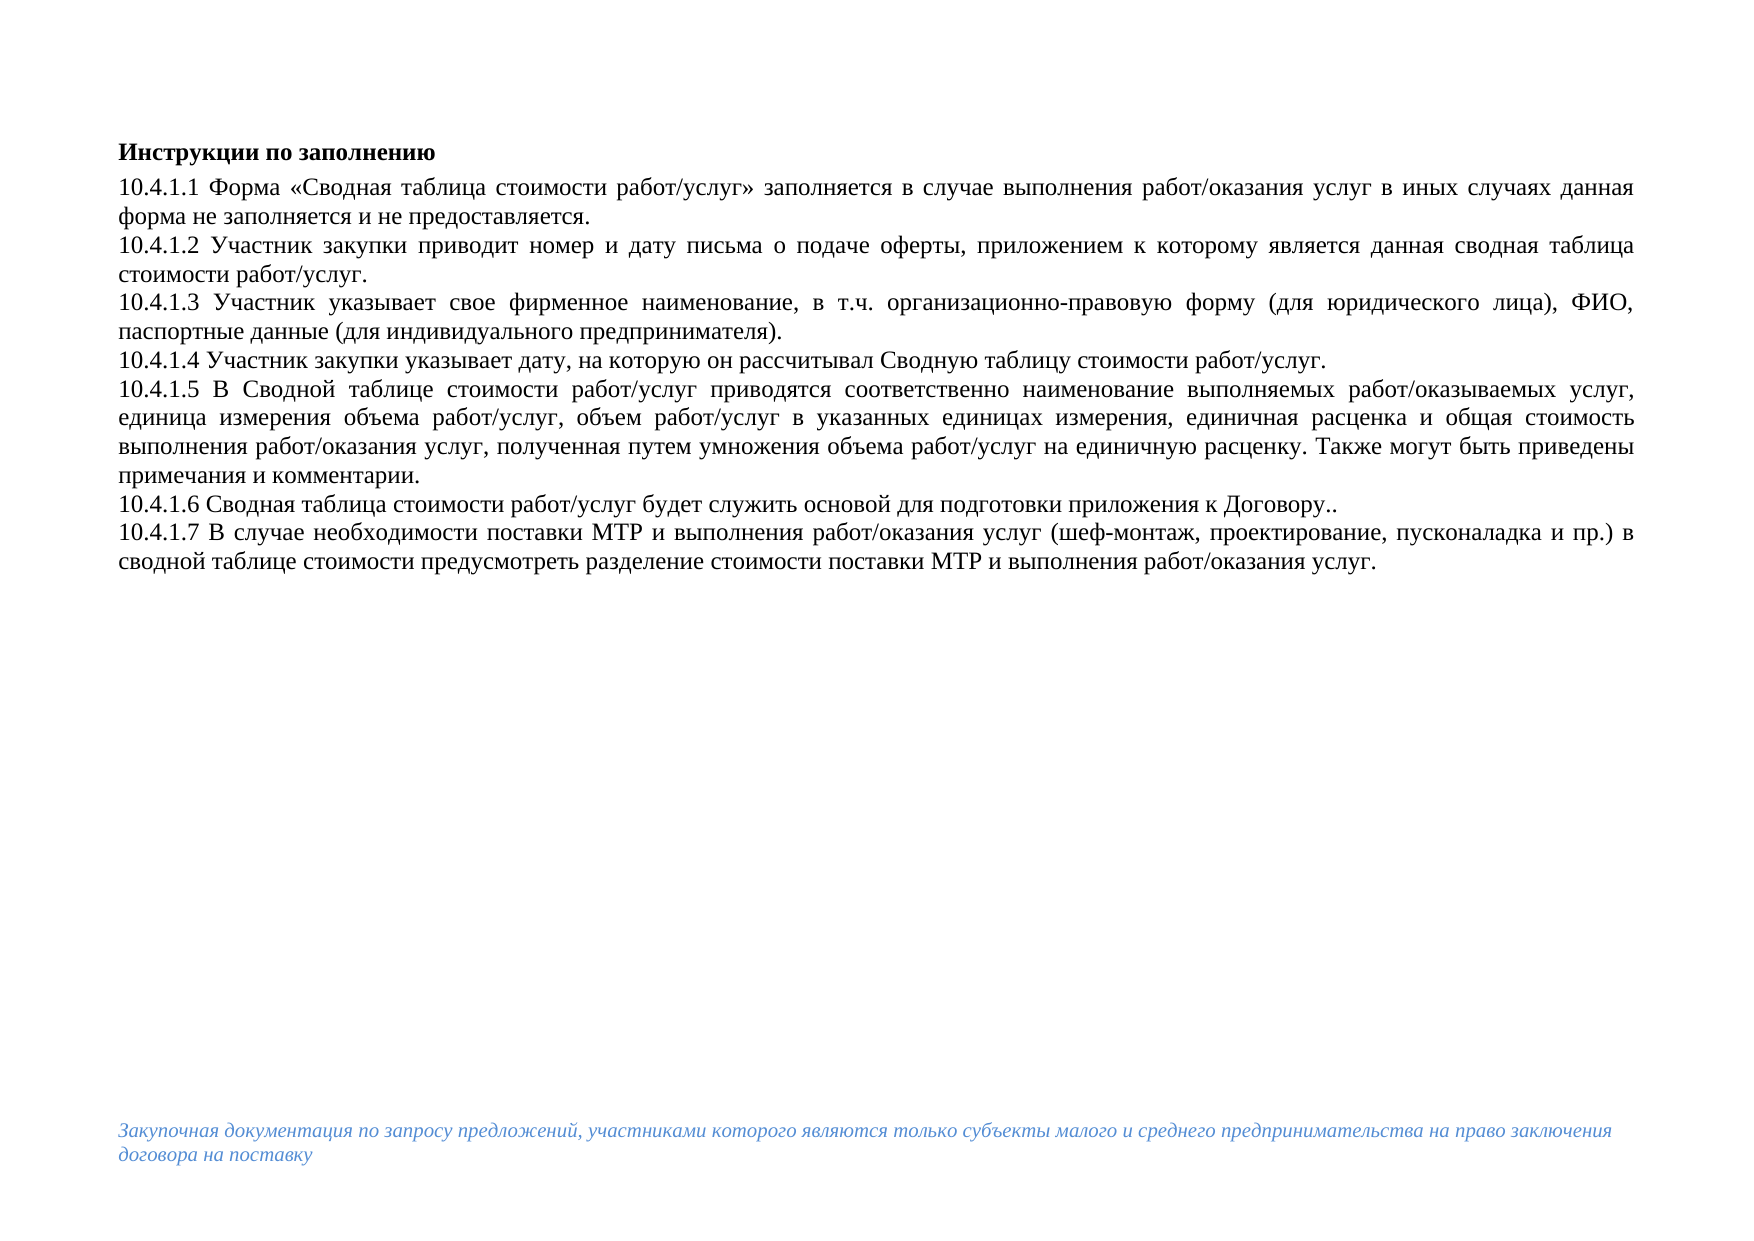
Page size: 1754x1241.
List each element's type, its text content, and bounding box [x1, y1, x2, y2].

text 10.4.1.2 Участник закупки приводит номер и дату письма о подаче оферты, приложением к которому является данная сводная таблица стоимости работ/услуг. [118, 230, 1636, 287]
text 10.4.1.3 Участник указывает свое фирменное наименование, в т.ч. организационно-правовую форму (для юридического лица), ФИО, паспортные данные (для индивидуального предпринимателя). [118, 287, 1636, 345]
text 10.4.1.6 Сводная таблица стоимости работ/услуг будет служить основой для подготовки приложения к Договору.. [118, 489, 1636, 517]
text 10.4.1.5 В Сводной таблице стоимости работ/услуг приводятся соответственно наименование выполняемых работ/оказываемых услуг, единица измерения объема работ/услуг, объем работ/услуг в указанных единицах измерения, единичная расценка и общая стоимость выполнения работ/оказания услуг, полученная путем умножения объема работ/услуг на единичную расценку. Также могут быть приведены примечания и комментарии. [118, 374, 1636, 489]
text Инструкции по заполнению [118, 137, 1636, 166]
text 10.4.1.1 Форма «Сводная таблица стоимости работ/услуг» заполняется в случае выполнения работ/оказания услуг в иных случаях данная форма не заполняется и не предоставляется. [118, 172, 1636, 230]
text 10.4.1.7 В случае необходимости поставки МТР и выполнения работ/оказания услуг (шеф-монтаж, проектирование, пусконаладка и пр.) в сводной таблице стоимости предусмотреть разделение стоимости поставки МТР и выполнения работ/оказания услуг. [118, 517, 1636, 575]
text 10.4.1.4 Участник закупки указывает дату, на которую он рассчитывал Сводную таблицу стоимости работ/услуг. [118, 345, 1636, 374]
